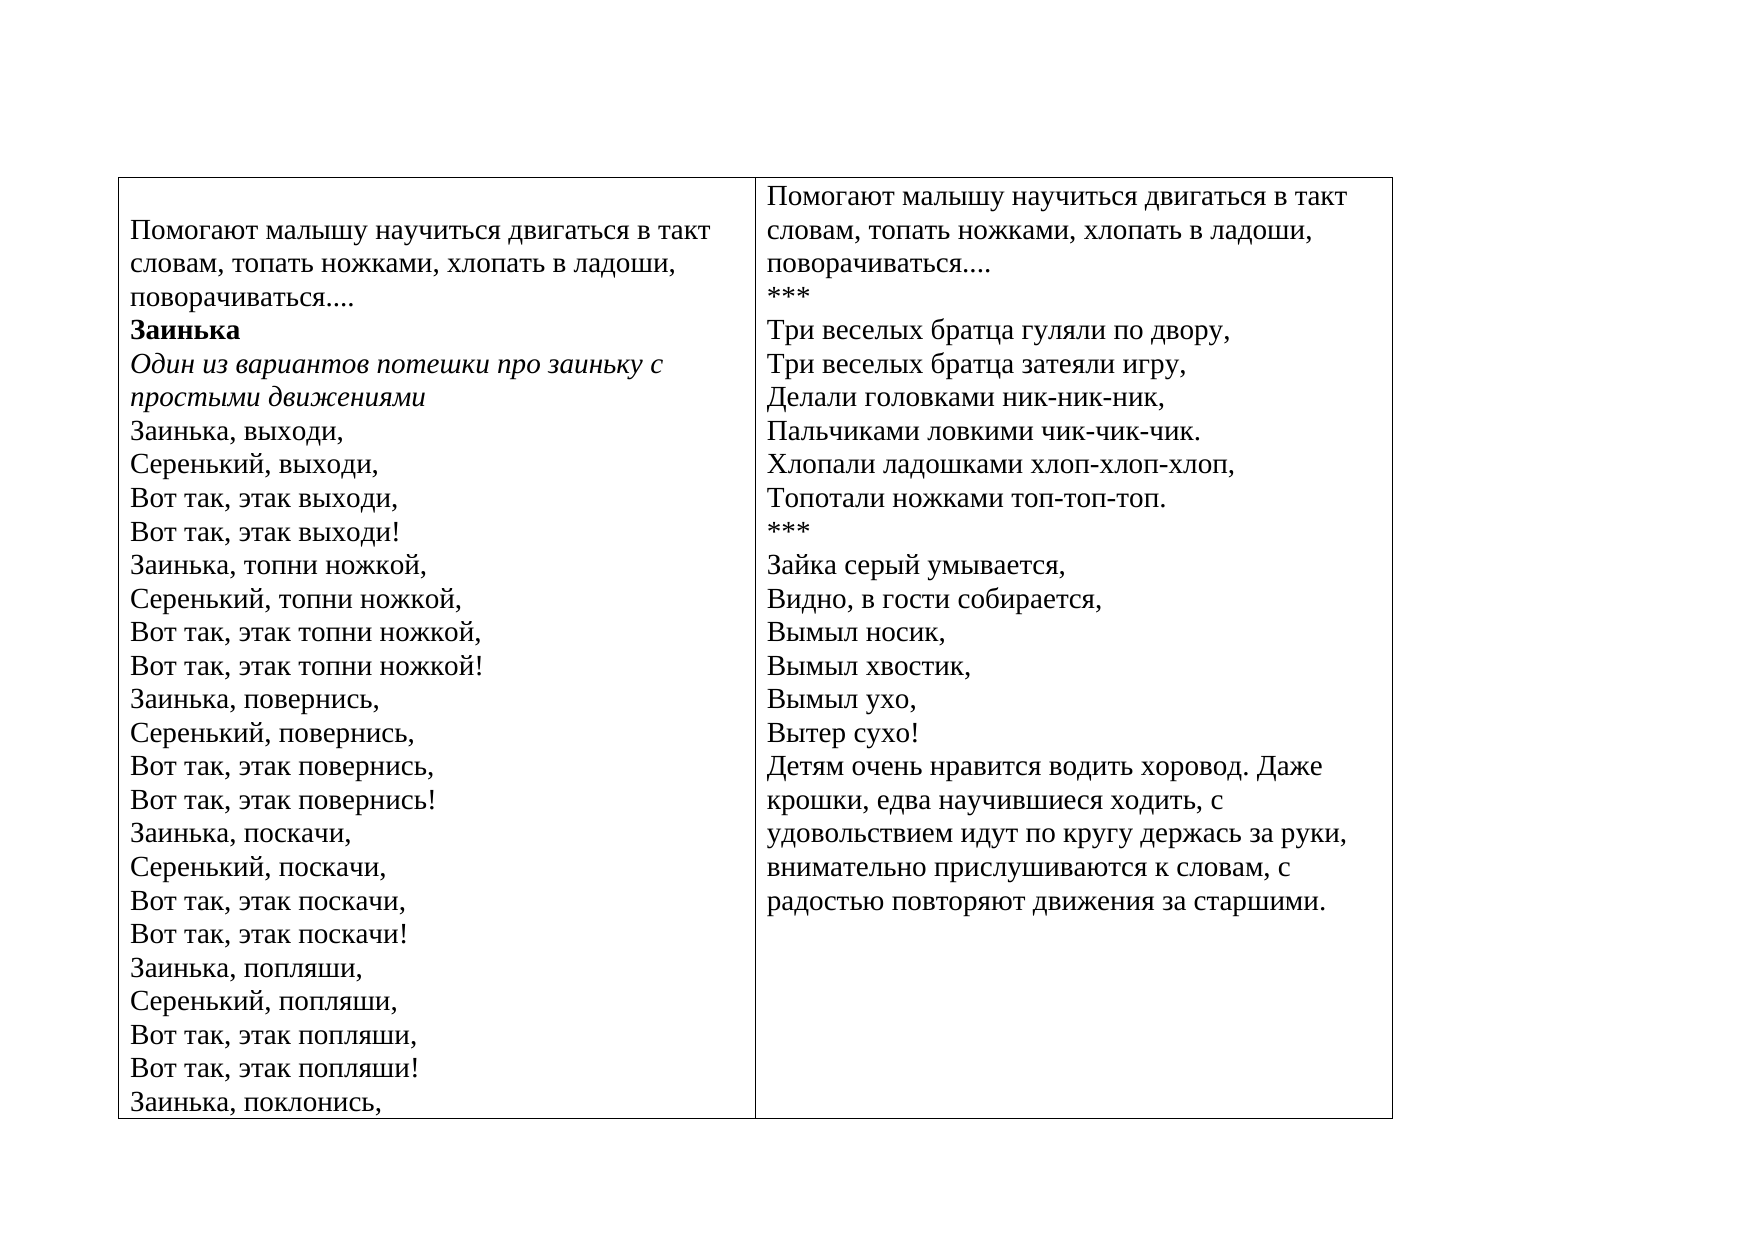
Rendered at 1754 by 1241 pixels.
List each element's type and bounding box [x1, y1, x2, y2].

table_header [119, 178, 755, 1117]
table_header [756, 178, 1392, 1117]
